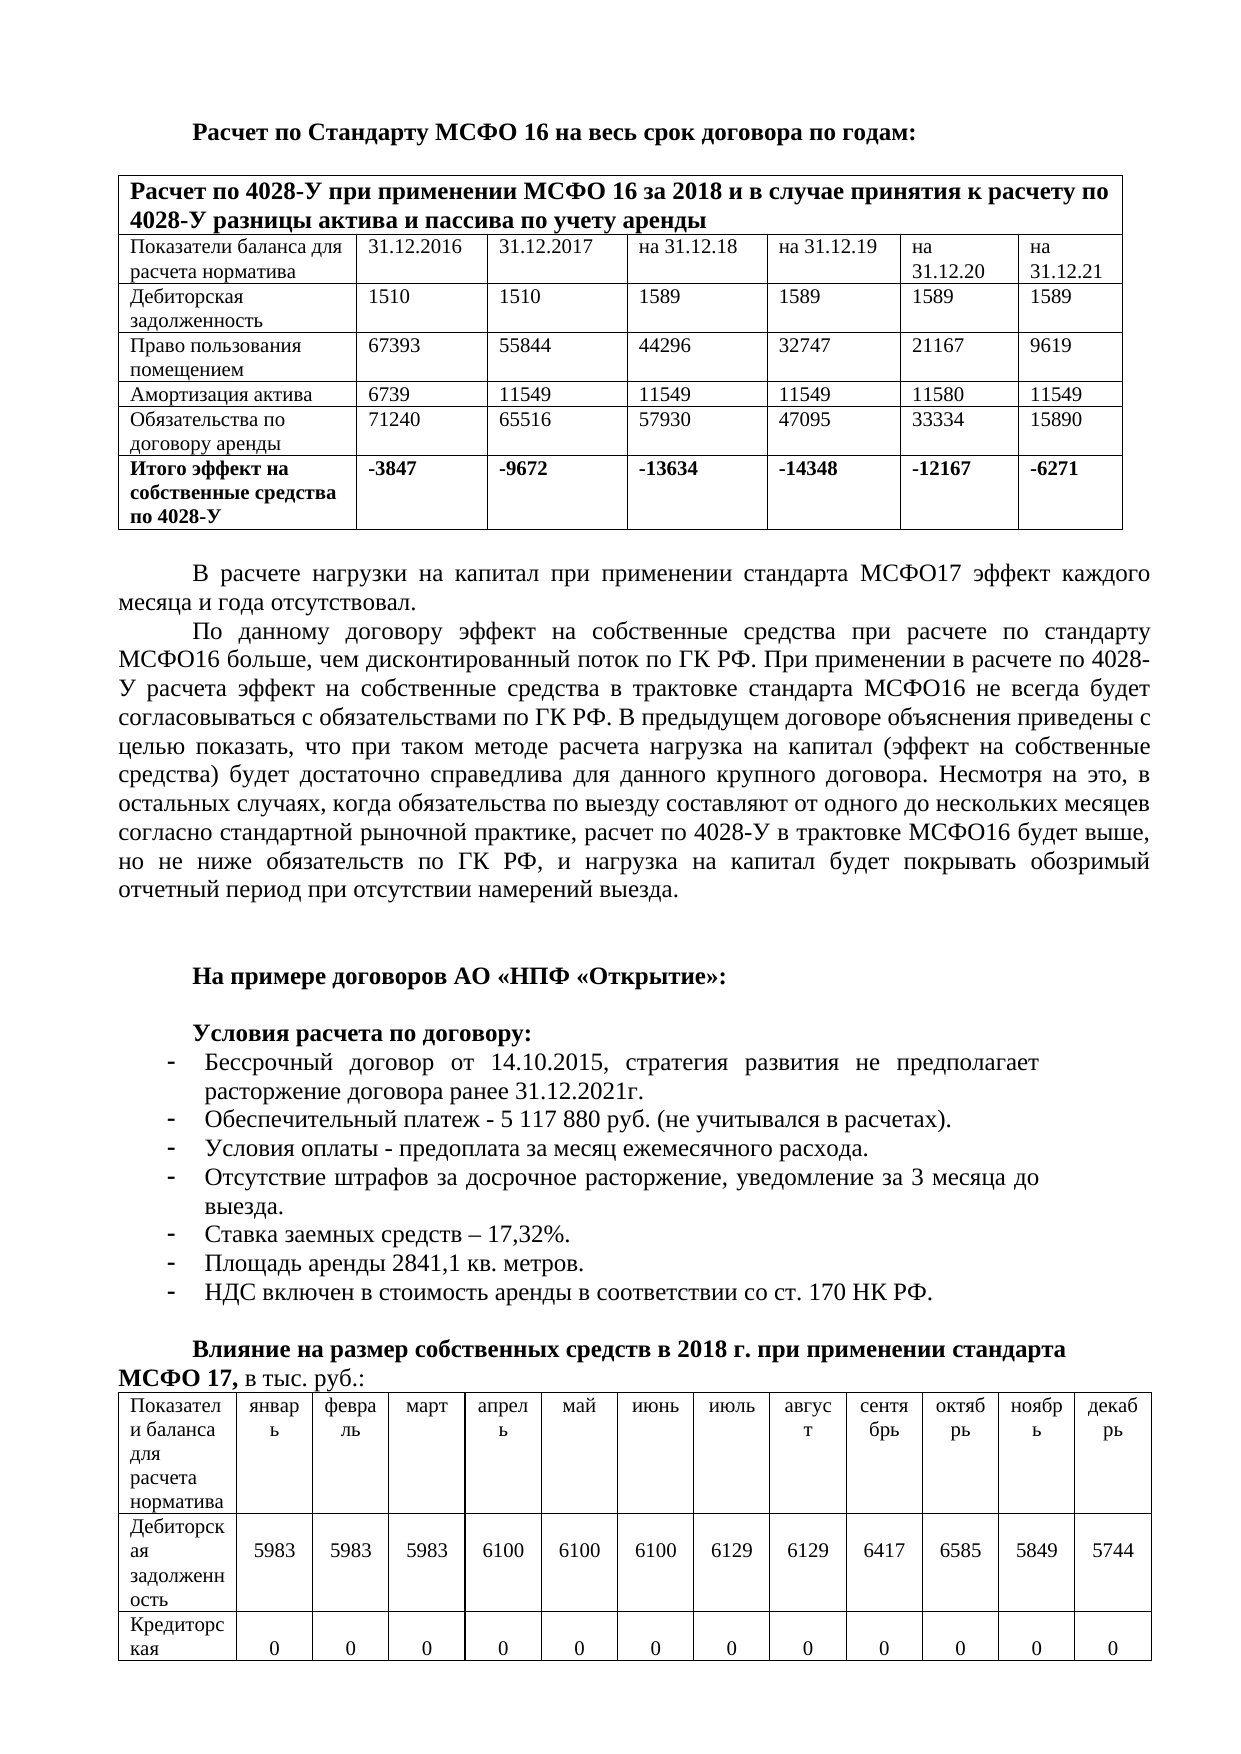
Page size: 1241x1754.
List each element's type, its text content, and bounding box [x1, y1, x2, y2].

text По данному договору эффект на собственные средства при расчете по стандарту МСФО16 больше, чем дисконтированный поток по ГК РФ. При применении в расчете по 4028-У расчета эффект на собственные средства в трактовке стандарта МСФО16 не всегда будет согласовываться с обязательствами по ГК РФ. В предыдущем договоре объяснения приведены с целью показать, что при таком методе расчета нагрузка на капитал (эффект на собственные средства) будет достаточно справедлива для данного крупного договора. Несмотря на это, в остальных случаях, когда обязательства по выезду составляют от одного до нескольких месяцев согласно стандартной рыночной практике, расчет по 4028-У в трактовке МСФО16 будет выше, но не ниже обязательств по ГК РФ, и нагрузка на капитал будет покрывать обозримый отчетный период при отсутствии намерений выезда. [118, 616, 1152, 903]
table_cell 6100 [466, 1514, 541, 1611]
table_cell 5849 [999, 1514, 1074, 1611]
table_cell 0 [466, 1612, 541, 1660]
table_cell 21167 [901, 333, 1018, 381]
table_cell 11549 [488, 382, 627, 406]
table_cell 1510 [357, 284, 487, 332]
table_cell 6100 [542, 1514, 617, 1611]
table_cell 11549 [768, 382, 900, 406]
table_cell Отсутствие штрафов за досрочное расторжение, уведомление за 3 месяца до выезда. [118, 1162, 1051, 1219]
table_cell 9619 [1019, 333, 1122, 381]
table_header май [542, 1393, 617, 1513]
table_cell 0 [847, 1612, 922, 1660]
table_cell на 31.12.19 [768, 235, 900, 283]
table_header апрель [466, 1393, 541, 1513]
table_cell на 31.12.20 [901, 235, 1018, 283]
table_cell Дебиторская задолженность [119, 284, 356, 332]
table_cell 55844 [488, 333, 627, 381]
table_cell 0 [389, 1612, 464, 1660]
table_cell 67393 [357, 333, 487, 381]
table_header февраль [313, 1393, 388, 1513]
table_cell 0 [237, 1612, 312, 1660]
table_header октябрь [923, 1393, 998, 1513]
text Расчет по Стандарту МСФО 16 на весь срок договора по годам: [118, 117, 1152, 146]
table_cell 11549 [1019, 382, 1122, 406]
table_cell 15890 [1019, 407, 1122, 455]
table_cell 1589 [1019, 284, 1122, 332]
table_cell Ставка заемных средств – 17,32%. Площадь аренды 2841,1 кв. метров. НДС включен в стоимость аренды в соответствии со ст. 170 НК РФ. [118, 1220, 1051, 1306]
table_header июнь [618, 1393, 693, 1513]
text Влияние на размер собственных средств в 2018 г. при применении стандарта МСФО 17, в тыс. руб.: [118, 1334, 1152, 1392]
table_header Расчет по 4028-У при применении МСФО 16 за 2018 и в случае принятия к расчету по 4028-У разницы актива и пассива по учету аренды [119, 176, 1122, 233]
table_cell 6100 [618, 1514, 693, 1611]
table_cell 0 [770, 1612, 846, 1660]
table_cell 31.12.2017 [488, 235, 627, 283]
table_cell на 31.12.21 [1019, 235, 1122, 283]
table_header сентябрь [847, 1393, 922, 1513]
table_cell 5983 [313, 1514, 388, 1611]
table_cell 65516 [488, 407, 627, 455]
table_header Бессрочный договор от 14.10.2015, стратегия развития не предполагает расторжение договора ранее 31.12.2021г. [118, 1047, 1051, 1104]
table_cell 71240 [357, 407, 487, 455]
table_cell 11549 [628, 382, 767, 406]
table_header июль [694, 1393, 769, 1513]
table_cell 6129 [770, 1514, 846, 1611]
table_cell Обязательства по договору аренды [119, 407, 356, 455]
table_cell -3847 [357, 456, 487, 528]
table_cell 1589 [628, 284, 767, 332]
table_cell 1589 [768, 284, 900, 332]
table_cell Право пользования помещением [119, 333, 356, 381]
table_cell 0 [923, 1612, 998, 1660]
table_cell 5744 [1075, 1514, 1151, 1611]
table_cell Итого эффект на собственные средства по 4028-У [119, 456, 356, 528]
table_header Показатели баланса для расчета норматива [119, 1393, 236, 1513]
table_cell 0 [618, 1612, 693, 1660]
table_header август [770, 1393, 846, 1513]
table_cell -6271 [1019, 456, 1122, 528]
table_header январь [237, 1393, 312, 1513]
table_cell -9672 [488, 456, 627, 528]
table_cell 1510 [488, 284, 627, 332]
table_cell -14348 [768, 456, 900, 528]
table_cell Показатели баланса для расчета норматива [119, 235, 356, 283]
table_header ноябрь [999, 1393, 1074, 1513]
table_cell 31.12.2016 [357, 235, 487, 283]
table_cell 47095 [768, 407, 900, 455]
table_cell Дебиторская задолженность [119, 1514, 236, 1611]
table_cell -13634 [628, 456, 767, 528]
table_cell 5983 [389, 1514, 464, 1611]
table_cell 0 [999, 1612, 1074, 1660]
table_cell 33334 [901, 407, 1018, 455]
text В расчете нагрузки на капитал при применении стандарта МСФО17 эффект каждого месяца и года отсутствовал. [118, 558, 1152, 616]
table_cell 1589 [901, 284, 1018, 332]
table_cell 11580 [901, 382, 1018, 406]
table_cell 0 [313, 1612, 388, 1660]
table_cell на 31.12.18 [628, 235, 767, 283]
table_header март [389, 1393, 464, 1513]
table_cell 44296 [628, 333, 767, 381]
table_cell 6129 [694, 1514, 769, 1611]
text На примере договоров АО «НПФ «Открытие»: [118, 961, 1152, 989]
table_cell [119, 1612, 236, 1660]
table_cell 5983 [237, 1514, 312, 1611]
table_cell 6417 [847, 1514, 922, 1611]
table_cell 0 [542, 1612, 617, 1660]
table_cell 0 [694, 1612, 769, 1660]
table_cell Обеспечительный платеж - 5 117 880 руб. (не учитывался в расчетах). Условия оплаты - предоплата за месяц ежемесячного расхода. [118, 1105, 1051, 1162]
table_cell 6739 [357, 382, 487, 406]
table_cell 57930 [628, 407, 767, 455]
table_header декабрь [1075, 1393, 1151, 1513]
table_cell 0 [1075, 1612, 1151, 1660]
table_cell Амортизация актива [119, 382, 356, 406]
text Условия расчета по договору: [118, 1018, 1152, 1047]
table_cell 32747 [768, 333, 900, 381]
table_cell -12167 [901, 456, 1018, 528]
table_cell 6585 [923, 1514, 998, 1611]
